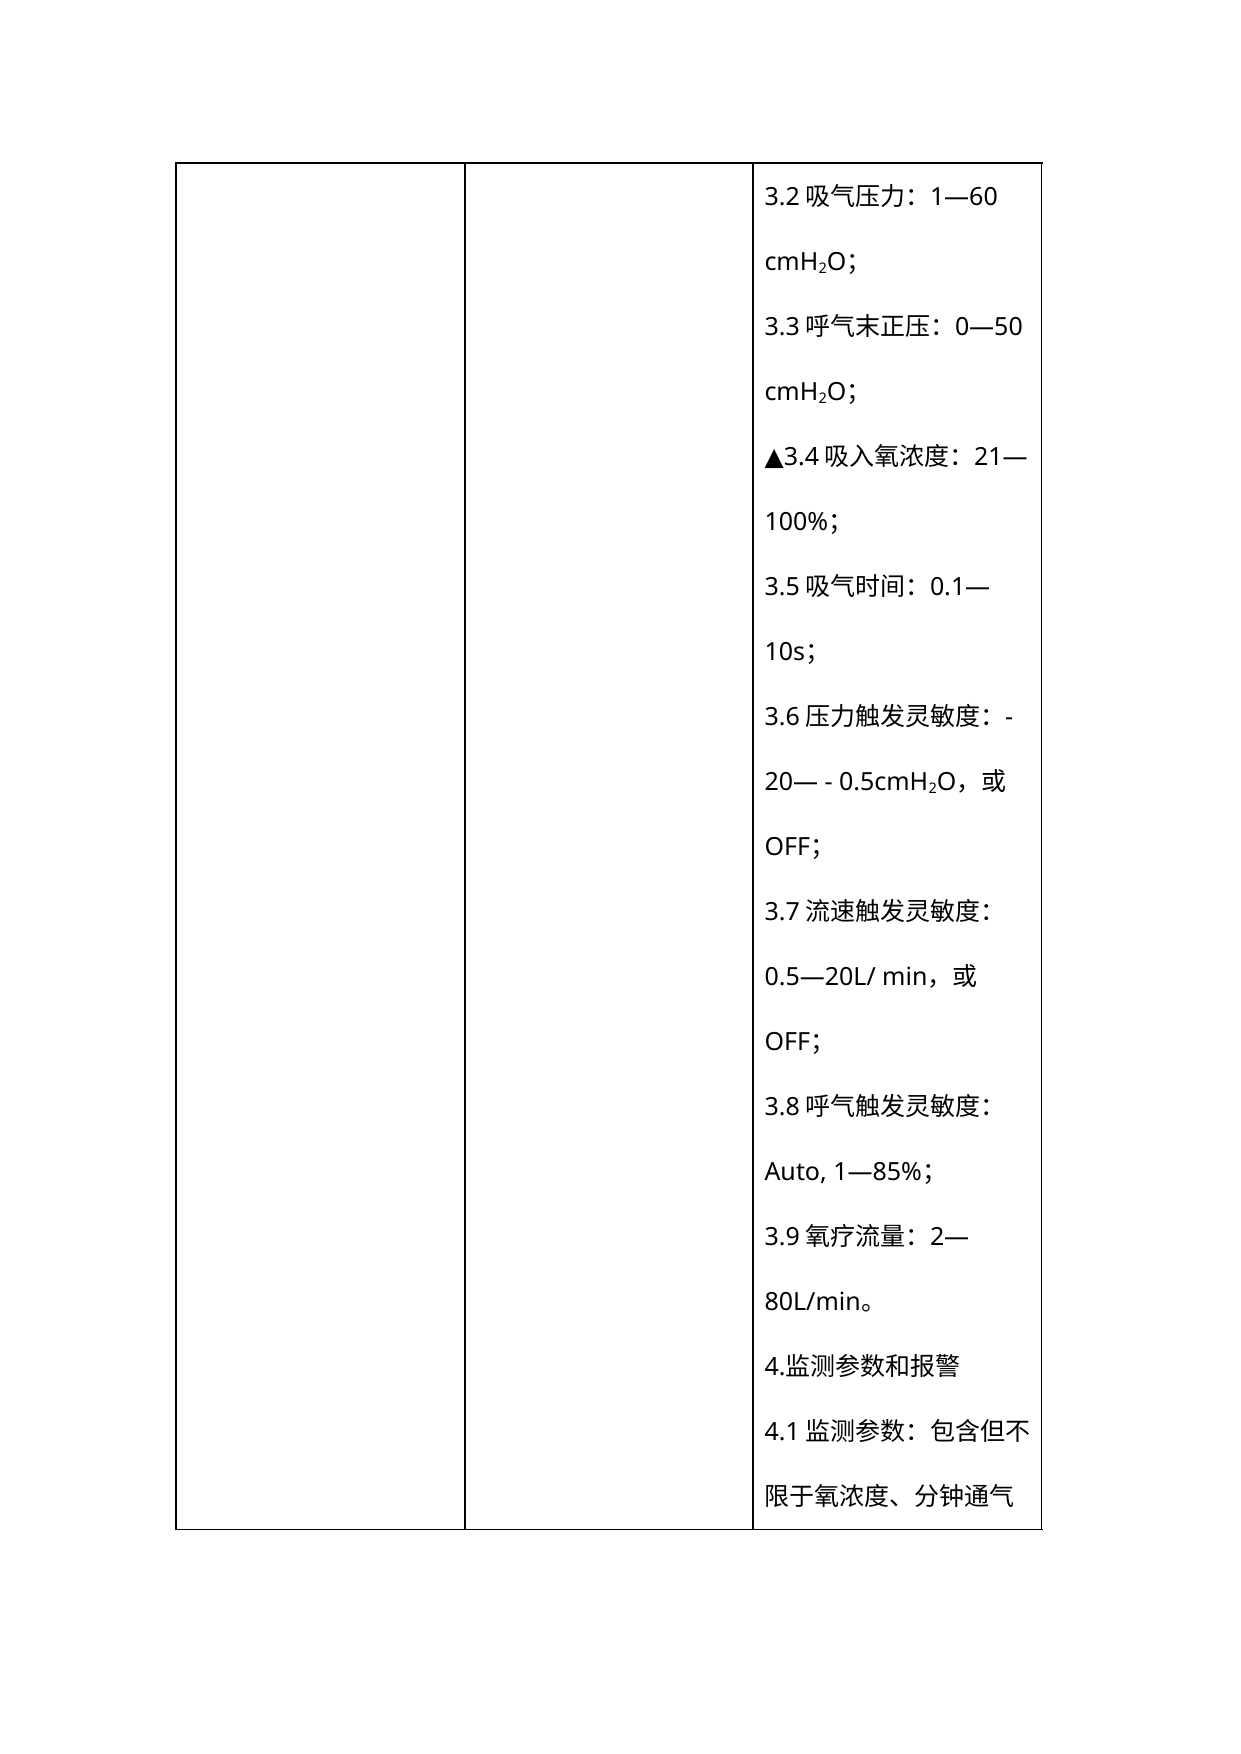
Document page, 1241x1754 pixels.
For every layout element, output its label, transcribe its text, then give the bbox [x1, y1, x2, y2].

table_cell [754, 164, 1041, 1528]
table_cell [177, 164, 464, 1528]
table_cell 1 [466, 164, 752, 1528]
